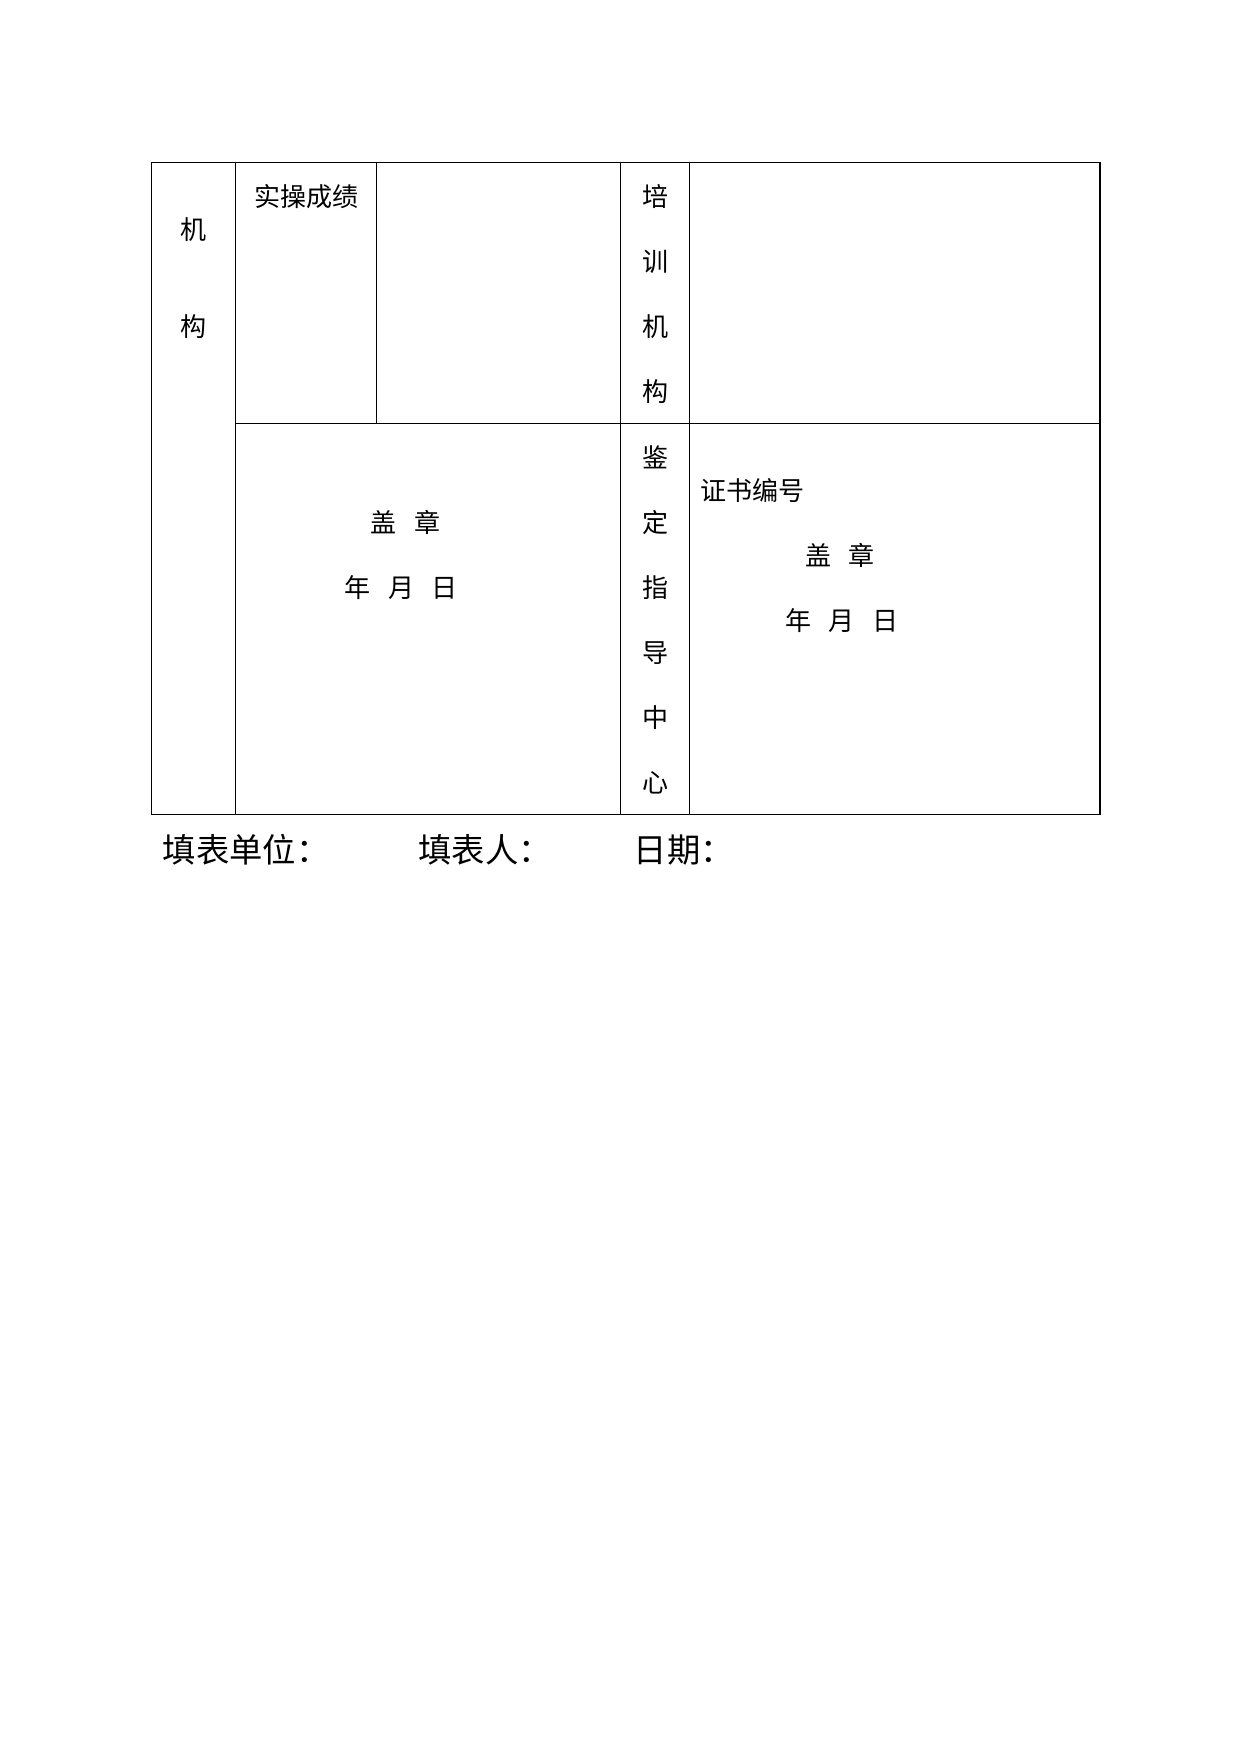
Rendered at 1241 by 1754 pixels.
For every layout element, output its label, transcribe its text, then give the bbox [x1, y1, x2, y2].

table_cell 实操成绩 [236, 163, 376, 423]
table_cell 盖 章 年 月 日 [236, 424, 620, 814]
table_cell 证书编号 盖 章 年 月 日 [690, 424, 1099, 814]
table_cell [377, 163, 620, 423]
text 填表单位： 填表人： 日期： [162, 815, 1093, 880]
table_cell 鉴 定 指 导 中 心 [621, 424, 689, 814]
